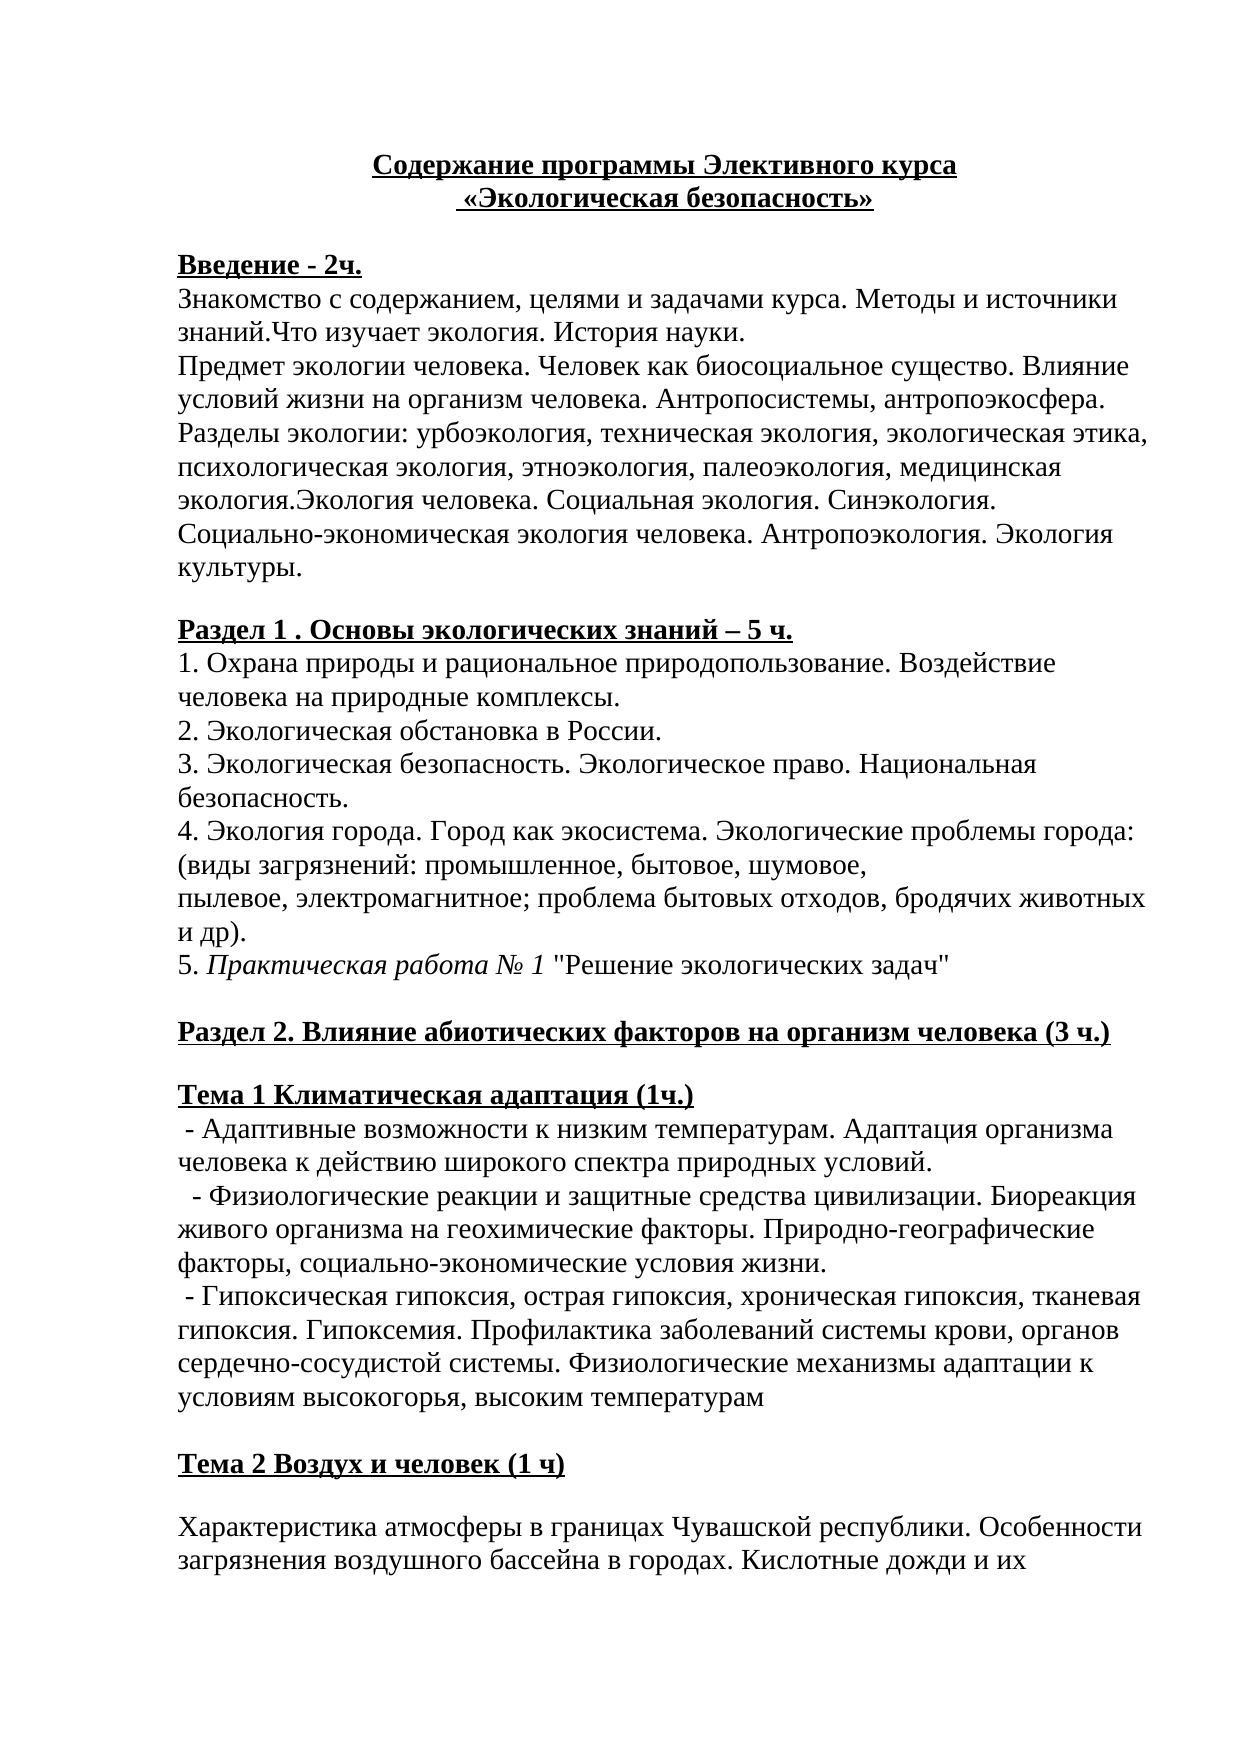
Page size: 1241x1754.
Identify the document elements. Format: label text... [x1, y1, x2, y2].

text - Физиологические реакции и защитные средства цивилизации. Биореакция живого организма на геохимические факторы. Природно-географические факторы, социально-экономические условия жизни. [177, 1178, 1152, 1278]
text Содержание программы Элективного курса [177, 147, 1152, 180]
text Социально-экономическая экология человека. Антропоэкология. Экология культуры. [177, 516, 1152, 583]
text - Адаптивные возможности к низким температурам. Адаптация организма человека к действию широкого спектра природных условий. [177, 1111, 1152, 1178]
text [177, 1509, 1152, 1576]
text 5. Практическая работа № 1 "Решение экологических задач" [177, 947, 1152, 981]
text Тема 2 Воздух и человек (1 ч) [177, 1446, 1152, 1480]
text пылевое, электромагнитное; проблема бытовых отходов, бродячих животных и др). [177, 880, 1152, 947]
text Разделы экологии: урбоэкология, техническая экология, экологическая этика, психологическая экология, этноэкология, палеоэкология, медицинская экология.Экология человека. Социальная экология. Синэкология. [177, 415, 1152, 516]
text Знакомство с содержанием, целями и задачами курса. Методы и источники знаний.Что изучает экология. История науки. [177, 281, 1152, 348]
text 4. Экология города. Город как экосистема. Экологические проблемы города: (виды загрязнений: промышленное, бытовое, шумовое, [177, 813, 1152, 880]
text Раздел 2. Влияние абиотических факторов на организм человека (3 ч.) [177, 1014, 1152, 1048]
text Предмет экологии человека. Человек как биосоциальное существо. Влияние условий жизни на организм человека. Антропосистемы, антропоэкосфера. [177, 348, 1152, 415]
text «Экологическая безопасность» [177, 180, 1152, 214]
text 3. Экологическая безопасность. Экологическое право. Национальная безопасность. [177, 746, 1152, 813]
text 1. Охрана природы и рациональное природопользование. Воздействие человека на природные комплексы. [177, 646, 1152, 713]
text Раздел 1 . Основы экологических знаний – 5 ч. [177, 612, 1152, 646]
text Тема 1 Климатическая адаптация (1ч.) [177, 1077, 1152, 1111]
text - Гипоксическая гипоксия, острая гипоксия, хроническая гипоксия, тканевая гипоксия. Гипоксемия. Профилактика заболеваний системы крови, органов сердечно-сосудистой системы. Физиологические механизмы адаптации к условиям высокогорья, высоким температурам [177, 1278, 1152, 1413]
text Введение - 2ч. [177, 247, 1152, 281]
text 2. Экологическая обстановка в России. [177, 713, 1152, 746]
